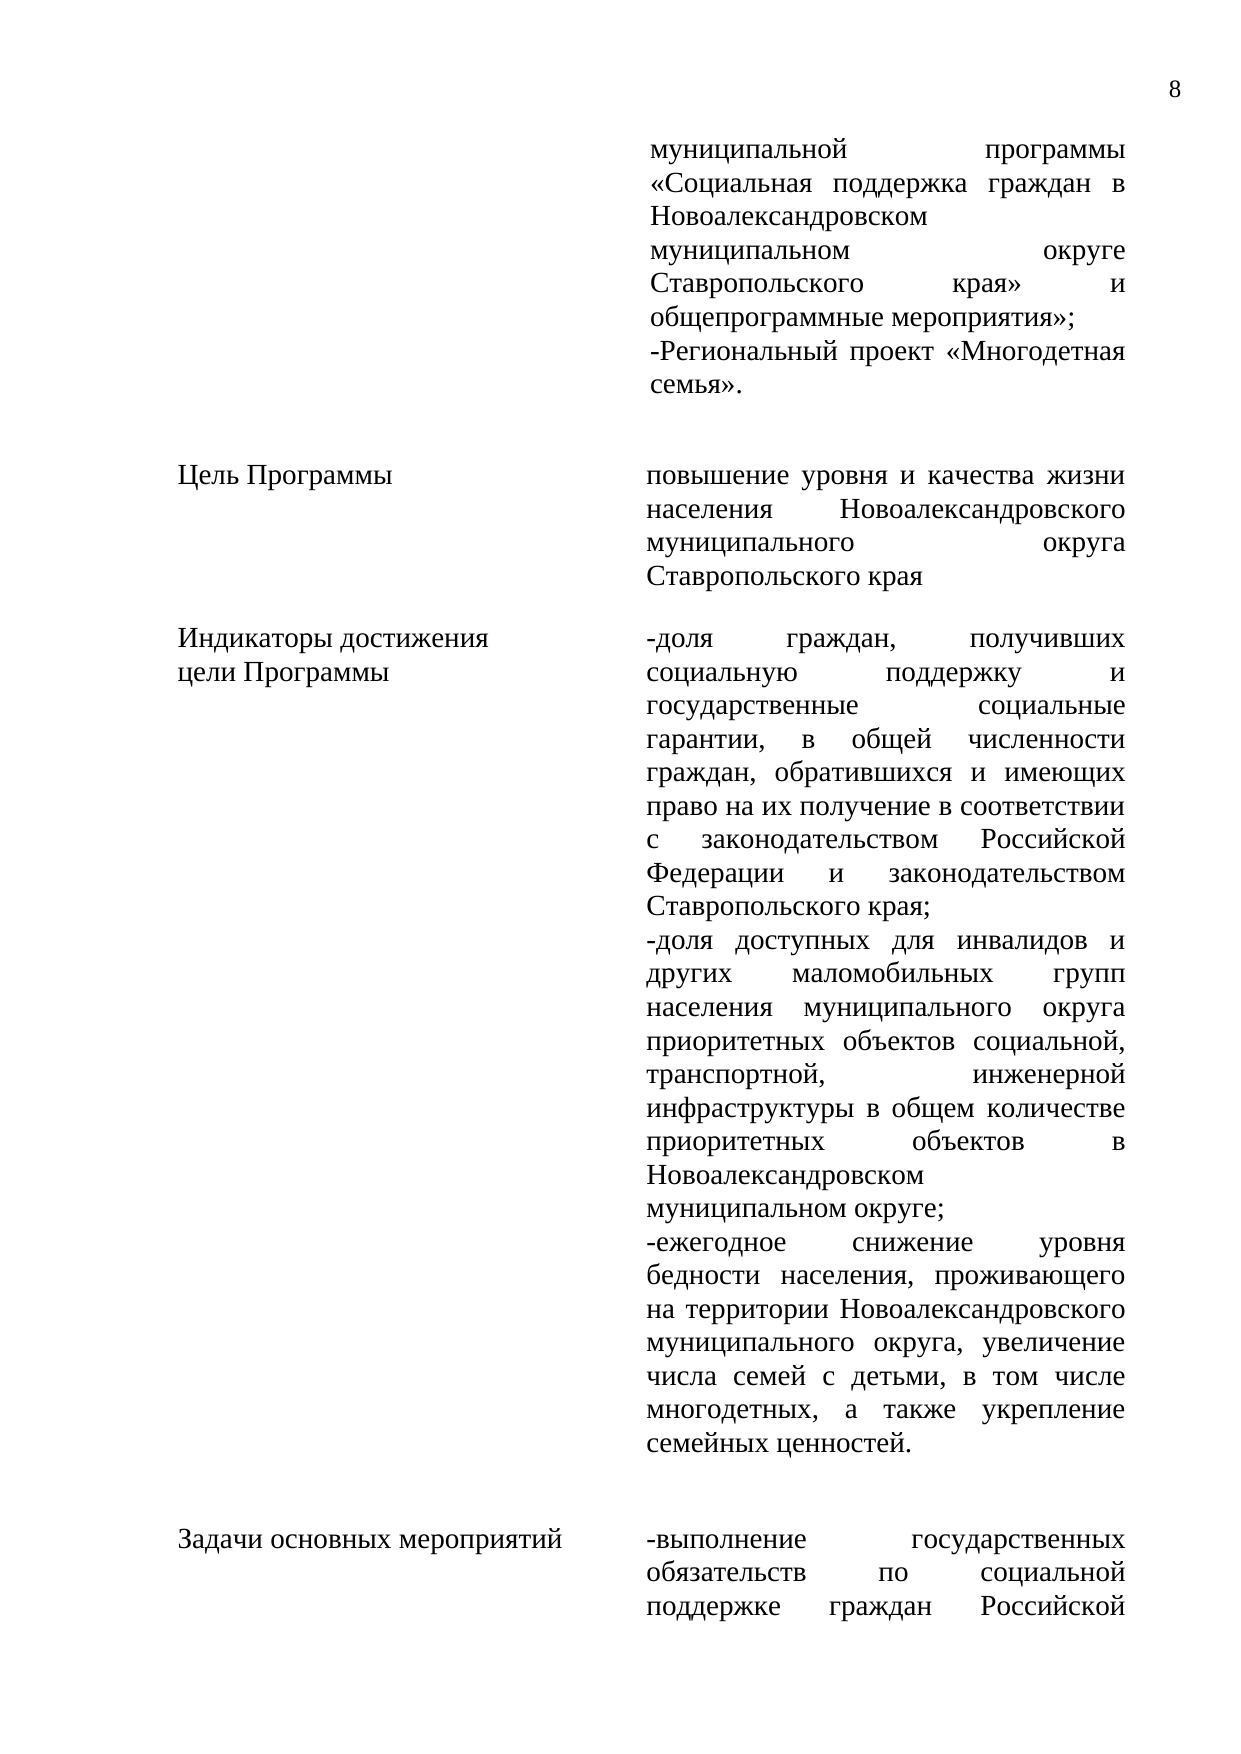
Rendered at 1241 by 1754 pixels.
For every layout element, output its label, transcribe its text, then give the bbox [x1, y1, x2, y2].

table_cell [635, 131, 1137, 457]
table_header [635, 1521, 1137, 1622]
table_cell Цель Программы [166, 457, 635, 620]
table_cell -доля граждан, получивших социальную поддержку и государственные социальные гарантии, в общей численности граждан, обратившихся и имеющих право на их получение в соответствии с законодательством Российской Федерации и законодательством Ставропольского края; -доля доступных для инвалидов и других маломобильных групп населения муниципального округа приоритетных объектов социальной, транспортной, инженерной инфраструктуры в общем количестве приоритетных объектов в Новоалександровском муниципальном округе; -ежегодное снижение уровня бедности населения, проживающего на территории Новоалександровского муниципального округа, увеличение числа семей с детьми, в том числе многодетных, а также укрепление семейных ценностей. [635, 620, 1137, 1521]
table_cell повышение уровня и качества жизни населения Новоалександровского муниципального округа Ставропольского края [635, 457, 1137, 620]
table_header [166, 1521, 635, 1622]
table_cell Индикаторы достижения цели Программы [166, 620, 635, 1521]
